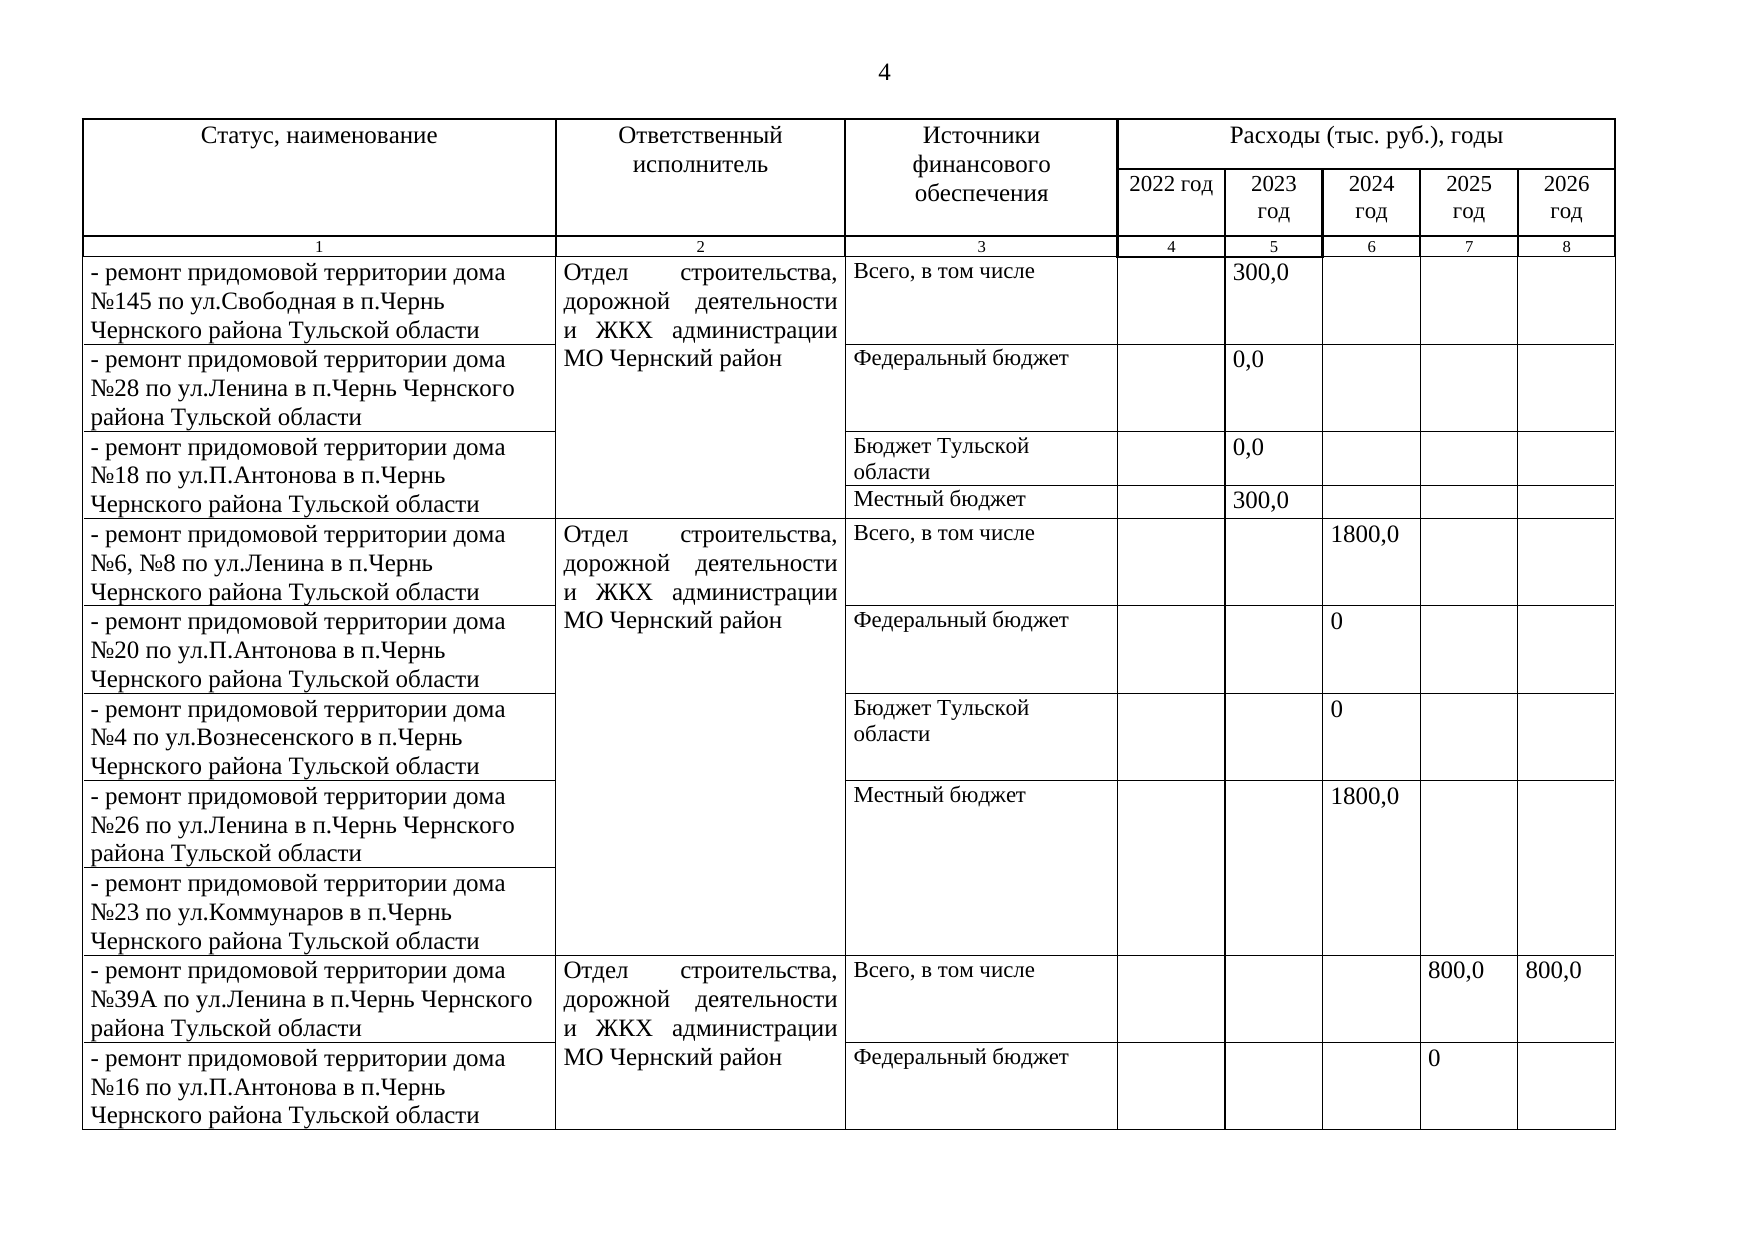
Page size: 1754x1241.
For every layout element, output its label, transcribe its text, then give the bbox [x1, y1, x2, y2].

table_cell Отдел строительства, дорожной деятельности и ЖКХ администрации МО Чернский район [556, 519, 845, 954]
table_cell [1323, 1043, 1420, 1129]
table_cell - ремонт придомовой территории дома №28 по ул.Ленина в п.Чернь Чернского района Тульской области [83, 344, 555, 431]
table_cell [1421, 432, 1517, 484]
table_cell 0,0 [1226, 345, 1322, 431]
table_cell 300,0 [1226, 486, 1322, 518]
table_cell [1118, 345, 1224, 431]
table_cell [1226, 694, 1322, 780]
table_cell [1323, 432, 1420, 484]
table_cell Федеральный бюджет [846, 1043, 1117, 1129]
table_cell Местный бюджет [846, 486, 1117, 518]
table_cell [1226, 1043, 1322, 1129]
table_cell 0,0 [1226, 432, 1322, 484]
table_cell [1323, 486, 1420, 518]
table_cell [1518, 257, 1615, 343]
table_cell [1323, 345, 1420, 431]
table_cell - ремонт придомовой территории дома №4 по ул.Вознесенского в п.Чернь Чернского района Тульской области [83, 693, 555, 780]
table_cell [1118, 694, 1224, 780]
table_cell - ремонт придомовой территории дома №23 по ул.Коммунаров в п.Чернь Чернского района Тульской области [83, 867, 555, 954]
table_cell [1226, 519, 1322, 605]
table_cell [1518, 693, 1615, 780]
table_cell Всего, в том числе [846, 956, 1117, 1042]
table_cell [1118, 781, 1224, 954]
table_cell [1421, 781, 1517, 954]
table_cell 1800,0 [1323, 781, 1420, 954]
table_cell - ремонт придомовой территории дома №145 по ул.Свободная в п.Чернь Чернского района Тульской области [83, 257, 555, 343]
table_cell [1118, 486, 1224, 518]
table_cell [1323, 956, 1420, 1042]
table_cell - ремонт придомовой территории дома №26 по ул.Ленина в п.Чернь Чернского района Тульской области [83, 780, 555, 867]
table_cell [1518, 605, 1615, 693]
table_cell [1421, 486, 1517, 518]
table_header Источники финансового обеспечения [846, 120, 1116, 235]
table_cell [1421, 519, 1517, 605]
table_cell 1800,0 [1323, 519, 1420, 605]
table_cell Федеральный бюджет [846, 345, 1117, 431]
table_cell [1118, 956, 1224, 1042]
table_cell [1118, 606, 1224, 693]
table_cell [1518, 518, 1615, 605]
table_cell 6 [1324, 237, 1419, 256]
table_cell Всего, в том числе [846, 257, 1117, 343]
table_cell 0 [1323, 606, 1420, 693]
table_cell Всего, в том числе [846, 519, 1117, 605]
table_cell Отдел строительства, дорожной деятельности и ЖКХ администрации МО Чернский район [556, 956, 845, 1129]
table_cell [1421, 694, 1517, 780]
table_cell - ремонт придомовой территории дома №20 по ул.П.Антонова в п.Чернь Чернского района Тульской области [83, 605, 555, 693]
table_cell 4 [1119, 237, 1224, 256]
table_cell [1118, 1043, 1224, 1129]
table_header Ответственный исполнитель [557, 120, 844, 235]
table_cell [1518, 1042, 1615, 1129]
table_header Расходы (тыс. руб.), годы [1119, 120, 1614, 168]
table_cell 2025 год [1421, 170, 1517, 235]
table_cell [1226, 956, 1322, 1042]
table_cell - ремонт придомовой территории дома №18 по ул.П.Антонова в п.Чернь Чернского района Тульской области [83, 431, 555, 518]
table_cell [1118, 432, 1224, 484]
table_cell [1421, 345, 1517, 431]
table_cell - ремонт придомовой территории дома №39А по ул.Ленина в п.Чернь Чернского района Тульской области [83, 955, 555, 1042]
table_cell 2026 год [1519, 170, 1614, 235]
table_cell Бюджет Тульской области [846, 694, 1117, 780]
table_cell [1518, 431, 1615, 484]
table_cell Федеральный бюджет [846, 606, 1117, 693]
table_cell [1518, 780, 1615, 954]
table_cell [1518, 344, 1615, 431]
table_cell Бюджет Тульской области [846, 432, 1117, 484]
table_cell 800,0 [1518, 955, 1615, 1042]
table_cell 7 [1421, 237, 1517, 256]
table_cell 2024 год [1324, 170, 1419, 235]
table_cell 0 [1323, 694, 1420, 780]
table_cell - ремонт придомовой территории дома №6, №8 по ул.Ленина в п.Чернь Чернского района Тульской области [83, 518, 555, 605]
table_cell 2023 год [1226, 170, 1321, 235]
table_cell 800,0 [1421, 956, 1517, 1042]
table_cell 0 [1421, 1043, 1517, 1129]
table_cell 5 [1226, 237, 1321, 256]
table_cell 8 [1519, 237, 1614, 256]
table_cell 2 [557, 237, 844, 256]
table_cell 1 [84, 237, 555, 256]
table_cell [1118, 519, 1224, 605]
table_header Статус, наименование [84, 120, 555, 235]
table_cell [1323, 257, 1420, 343]
table_cell [1226, 606, 1322, 693]
table_cell [1421, 606, 1517, 693]
table_cell [1118, 258, 1224, 343]
table_cell [1226, 781, 1322, 954]
table_cell Отдел строительства, дорожной деятельности и ЖКХ администрации МО Чернский район [556, 257, 845, 518]
table_cell [1518, 485, 1615, 518]
table_cell - ремонт придомовой территории дома №16 по ул.П.Антонова в п.Чернь Чернского района Тульской области [83, 1042, 555, 1129]
table_cell 3 [846, 237, 1116, 256]
table_cell [1421, 257, 1517, 343]
table_cell 300,0 [1226, 258, 1322, 343]
table_cell 2022 год [1119, 170, 1224, 235]
table_cell Местный бюджет [846, 781, 1117, 954]
